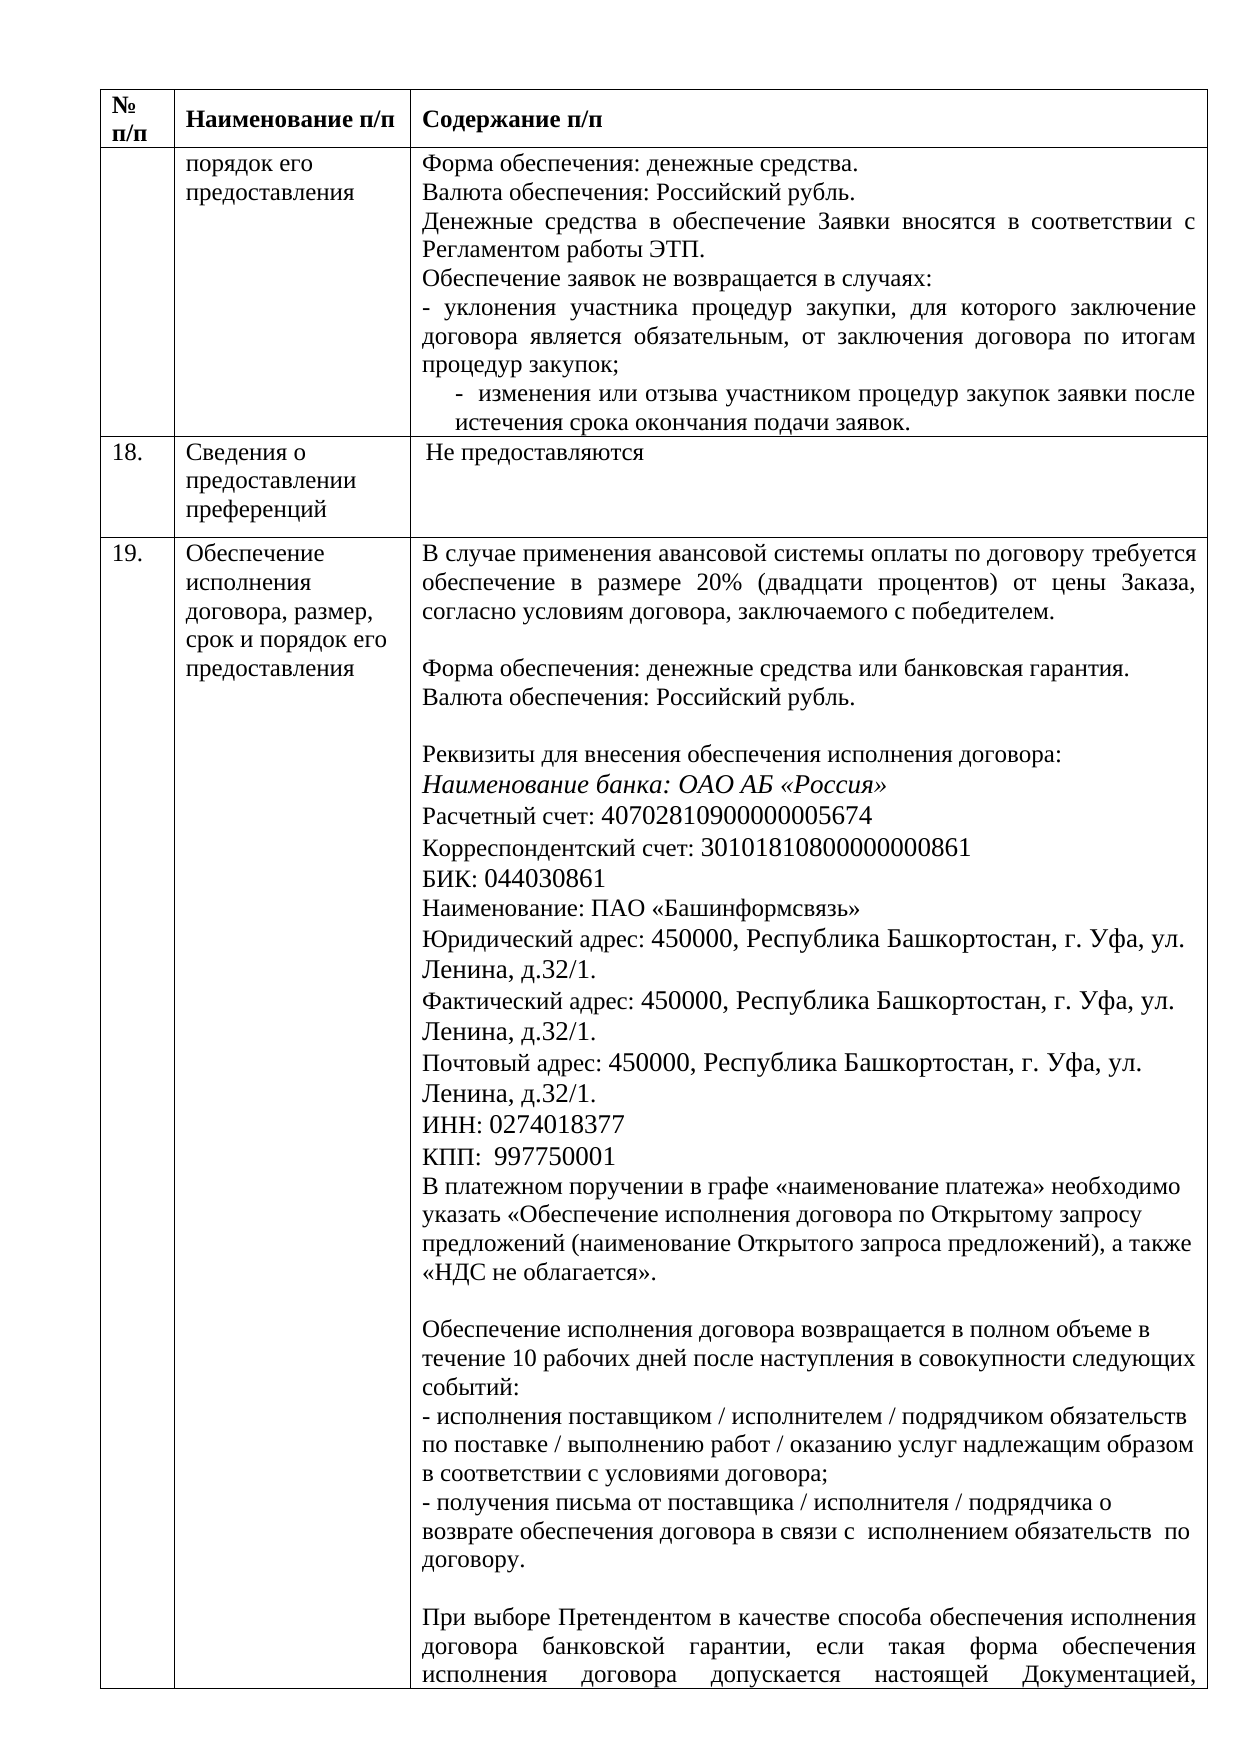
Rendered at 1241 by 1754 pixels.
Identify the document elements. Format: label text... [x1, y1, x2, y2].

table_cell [175, 538, 410, 1688]
table_cell [101, 538, 174, 1688]
table_header Содержание п/п [411, 90, 1207, 147]
table_cell Сведения о предоставлении преференций [175, 437, 410, 537]
table_cell Не предоставляются [411, 437, 1207, 537]
table_header Наименование п/п [175, 90, 410, 147]
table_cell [411, 148, 1207, 436]
table_header № п/п [101, 90, 174, 147]
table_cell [411, 538, 1207, 1688]
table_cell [175, 148, 410, 436]
table_cell [101, 148, 174, 436]
table_cell [101, 437, 174, 537]
